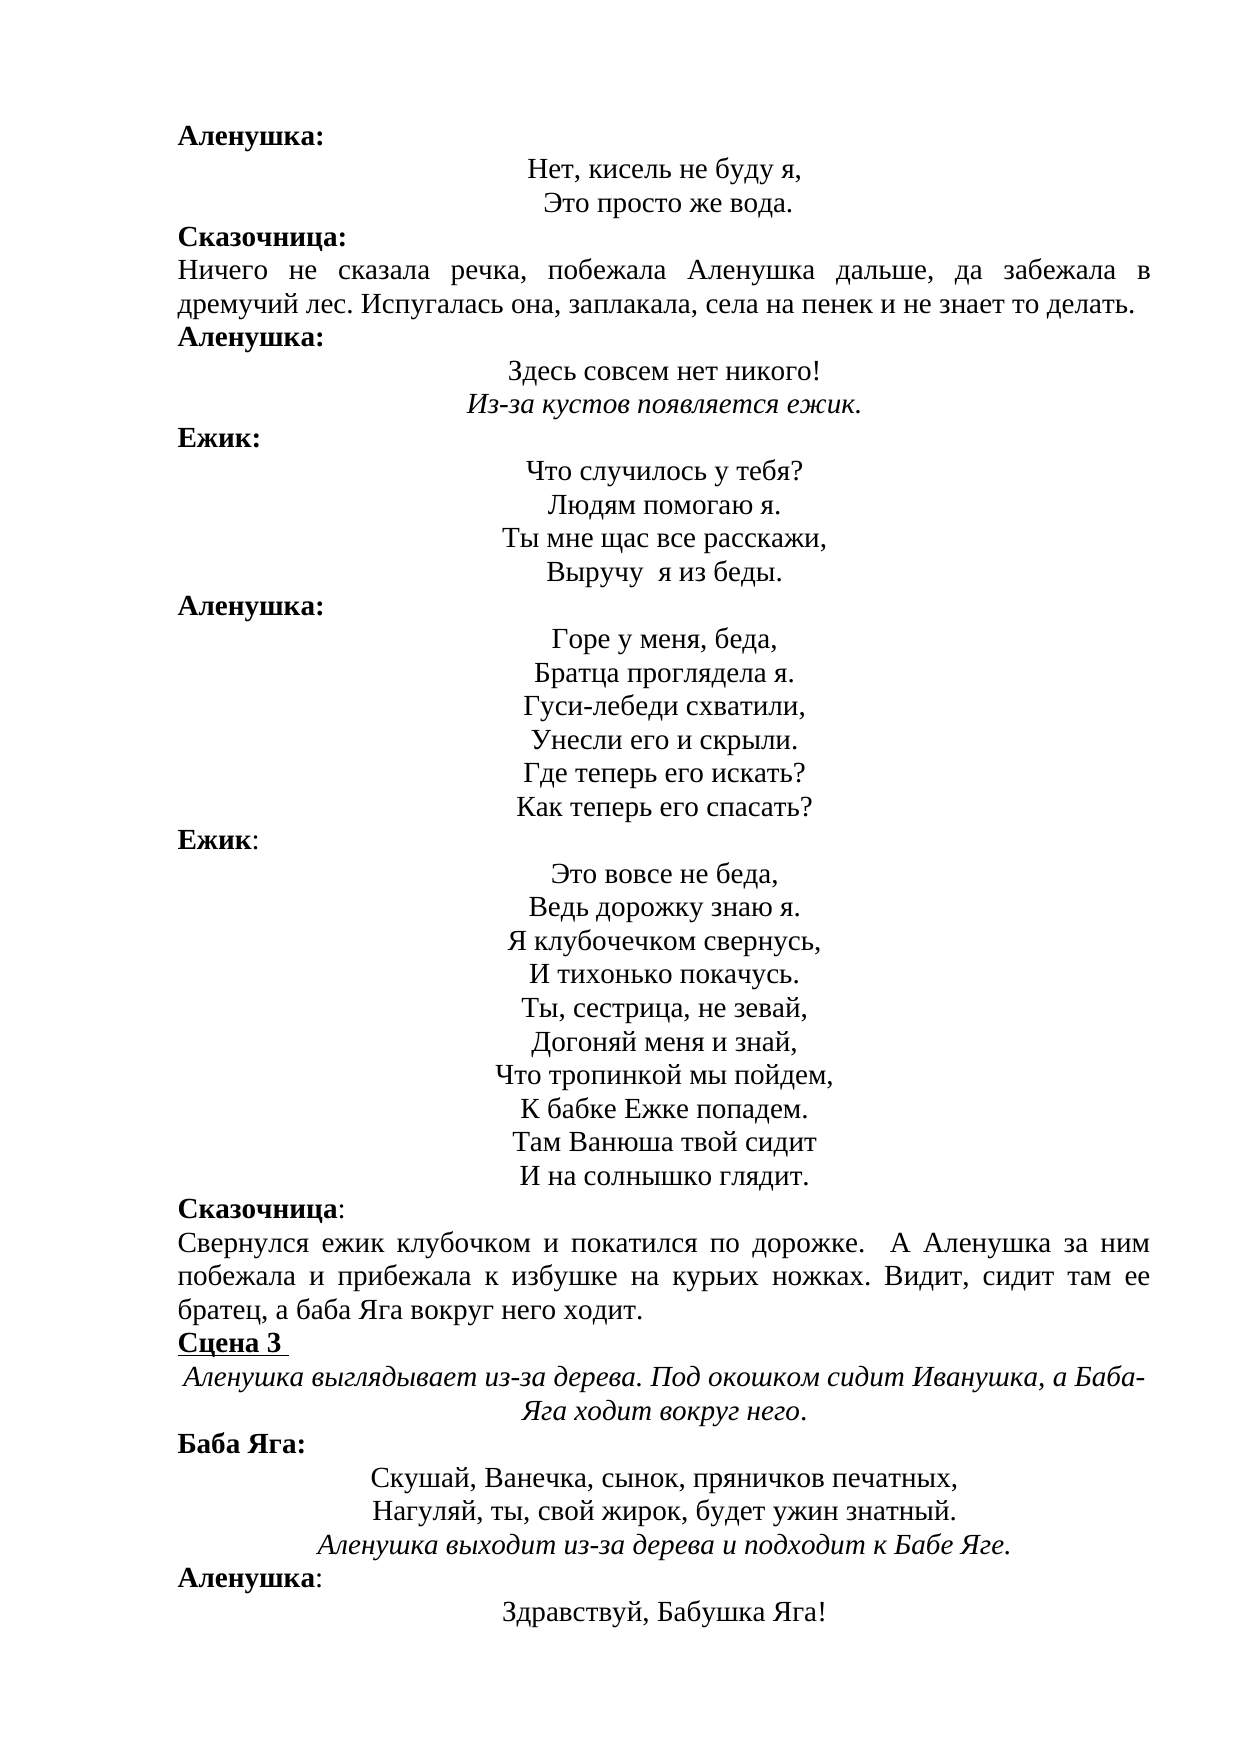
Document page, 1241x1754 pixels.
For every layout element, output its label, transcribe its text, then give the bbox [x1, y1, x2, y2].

text Что тропинкой мы пойдем, [177, 1057, 1152, 1091]
text Аленушка: [177, 1560, 1152, 1594]
text Где теперь его искать? [177, 755, 1152, 789]
text Братца проглядела я. [177, 655, 1152, 688]
text Людям помогаю я. [177, 487, 1152, 521]
text Что случилось у тебя? [177, 453, 1152, 487]
text Ежик: [177, 420, 1152, 453]
text Аленушка: [177, 588, 1152, 621]
text Здравствуй, Бабушка Яга! [177, 1594, 1152, 1627]
text Баба Яга: [177, 1426, 1152, 1460]
text Нет, кисель не буду я, [177, 152, 1152, 185]
text И тихонько покачусь. [177, 957, 1152, 990]
text Ведь дорожку знаю я. [177, 889, 1152, 923]
text Свернулся ежик клубочком и покатился по дорожке. А Аленушка за ним побежала и прибежала к избушке на курьих ножках. Видит, сидит там ее братец, а баба Яга вокруг него ходит. [177, 1225, 1152, 1326]
text Выручу я из беды. [177, 554, 1152, 588]
text Гуси-лебеди схватили, [177, 688, 1152, 722]
text Аленушка выглядывает из-за дерева. Под окошком сидит Иванушка, а Баба- Яга ходит вокруг него. [177, 1359, 1152, 1426]
text Здесь совсем нет никого! [177, 353, 1152, 386]
text Я клубочечком свернусь, [177, 923, 1152, 957]
text И на солнышко глядит. [177, 1158, 1152, 1191]
text Догоняй меня и знай, [177, 1024, 1152, 1057]
text Как теперь его спасать? [177, 789, 1152, 822]
text К бабке Ежке попадем. [177, 1091, 1152, 1124]
text Сказочница: [177, 1191, 1152, 1225]
text Аленушка: [177, 319, 1152, 353]
text Ничего не сказала речка, побежала Аленушка дальше, да забежала в дремучий лес. Испугалась она, заплакала, села на пенек и не знает то делать. [177, 252, 1152, 319]
text Аленушка выходит из-за дерева и подходит к Бабе Яге. [177, 1527, 1152, 1560]
text Ты, сестрица, не зевай, [177, 990, 1152, 1024]
text Сцена 3 [177, 1326, 1152, 1359]
text Горе у меня, беда, [177, 621, 1152, 655]
text Из-за кустов появляется ежик. [177, 386, 1152, 420]
text Это просто же вода. [177, 185, 1152, 219]
text Там Ванюша твой сидит [177, 1124, 1152, 1158]
text Сказочница: [177, 219, 1152, 252]
text Ежик: [177, 822, 1152, 856]
text Унесли его и скрыли. [177, 722, 1152, 755]
text Аленушка: [177, 118, 1152, 152]
text Ты мне щас все расскажи, [177, 521, 1152, 554]
text Нагуляй, ты, свой жирок, будет ужин знатный. [177, 1493, 1152, 1527]
text Скушай, Ванечка, сынок, пряничков печатных, [177, 1460, 1152, 1493]
text Это вовсе не беда, [177, 856, 1152, 889]
